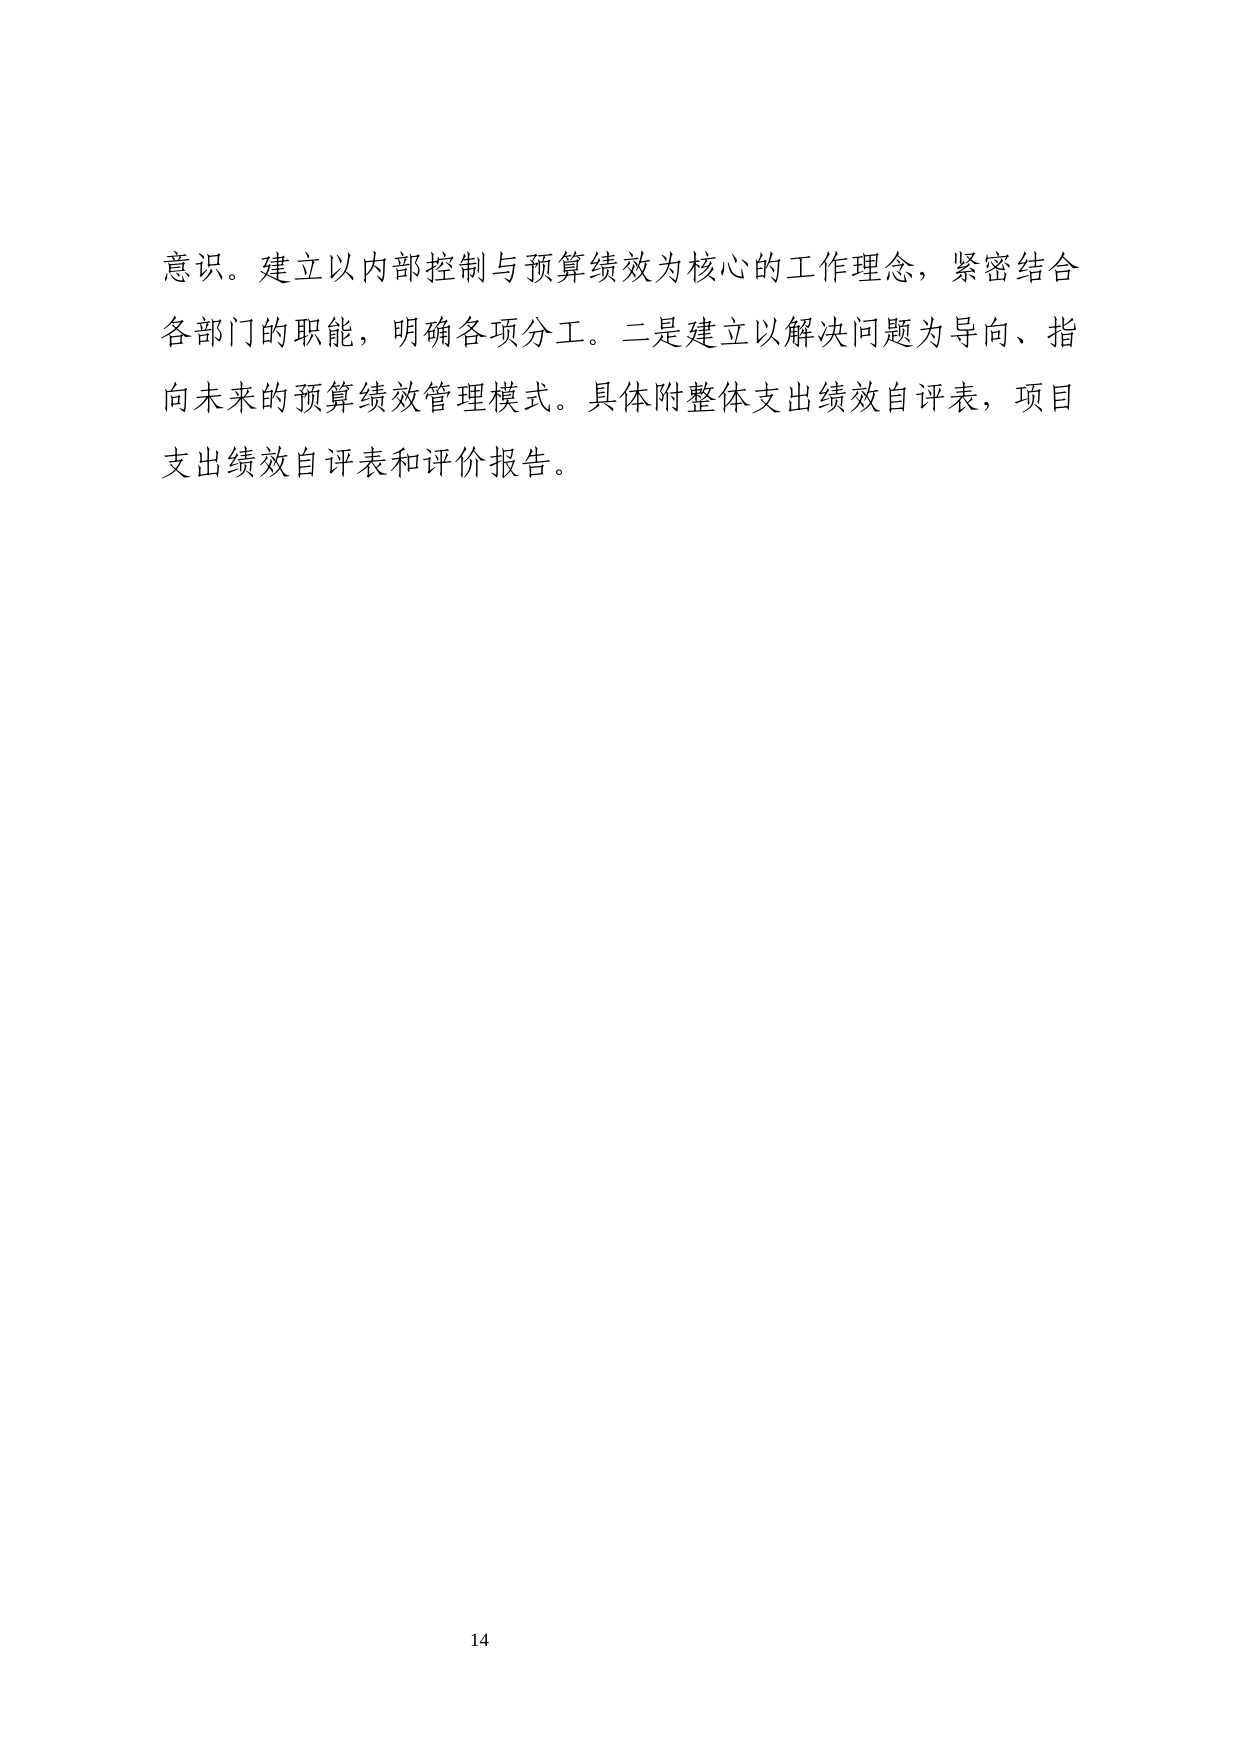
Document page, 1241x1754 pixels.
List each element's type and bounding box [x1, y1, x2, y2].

text [159, 233, 1081, 493]
